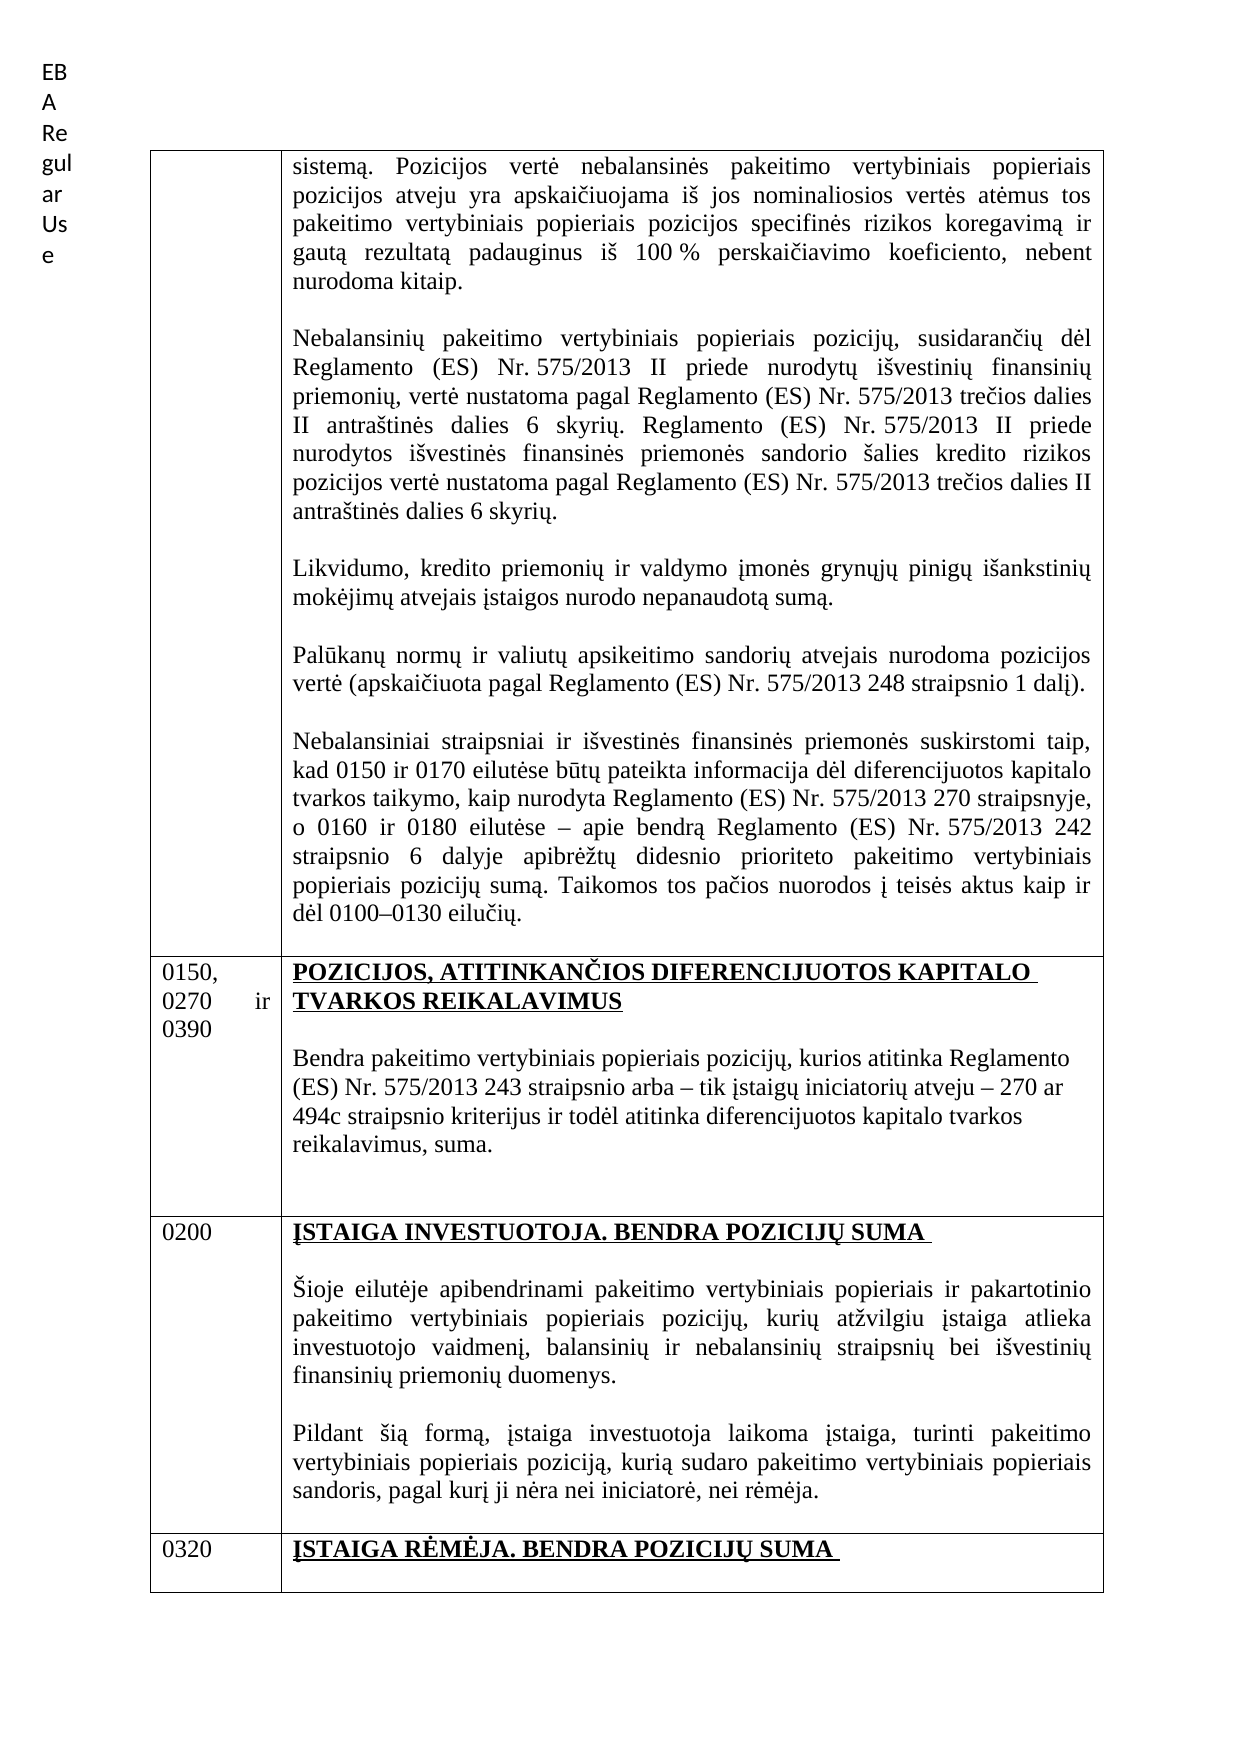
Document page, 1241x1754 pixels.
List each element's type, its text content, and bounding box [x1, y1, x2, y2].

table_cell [151, 151, 281, 956]
table_cell ĮSTAIGA INVESTUOTOJA. BENDRA POZICIJŲ SUMA Šioje eilutėje apibendrinami pakeitimo vertybiniais popieriais ir pakartotinio pakeitimo vertybiniais popieriais pozicijų, kurių atžvilgiu įstaiga atlieka investuotojo vaidmenį, balansinių ir nebalansinių straipsnių bei išvestinių finansinių priemonių duomenys. Pildant šią formą, įstaiga investuotoja laikoma įstaiga, turinti pakeitimo vertybiniais popieriais poziciją, kurią sudaro pakeitimo vertybiniais popieriais sandoris, pagal kurį ji nėra nei iniciatorė, nei rėmėja. [282, 1217, 1103, 1533]
table_cell 0320 [151, 1534, 281, 1592]
table_cell 0200 [151, 1217, 281, 1533]
table_cell 0150, 0270 ir 0390 [151, 957, 281, 1216]
table_cell POZICIJOS, ATITINKANČIOS DIFERENCIJUOTOS KAPITALO TVARKOS REIKALAVIMUS Bendra pakeitimo vertybiniais popieriais pozicijų, kurios atitinka Reglamento (ES) Nr. 575/2013 243 straipsnio arba – tik įstaigų iniciatorių atveju – 270 ar 494c straipsnio kriterijus ir todėl atitinka diferencijuotos kapitalo tvarkos reikalavimus, suma. [282, 957, 1103, 1216]
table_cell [282, 1534, 1103, 1592]
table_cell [282, 151, 1103, 956]
